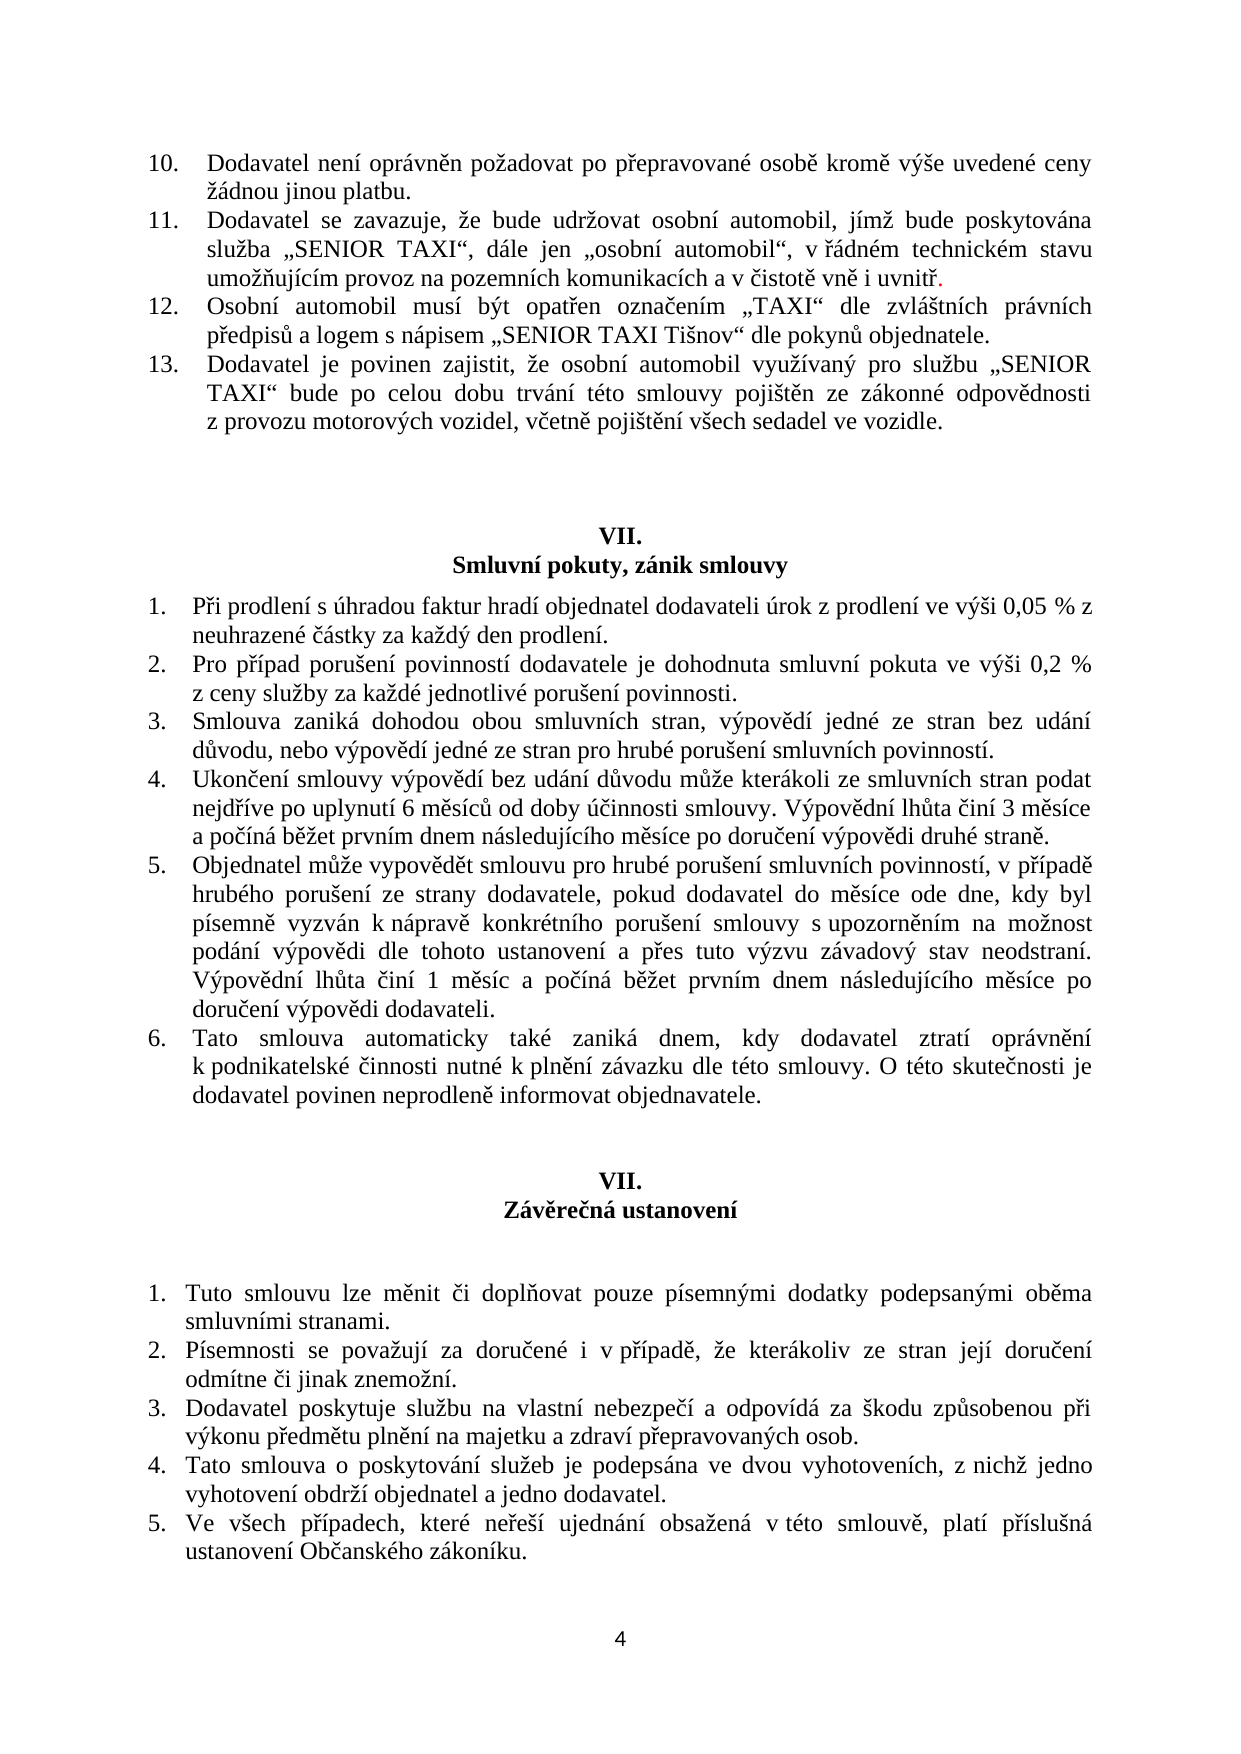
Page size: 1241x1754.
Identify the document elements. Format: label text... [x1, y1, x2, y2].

text VII. [148, 521, 1093, 550]
list Smlouva zaniká dohodou obou smluvních stran, výpovědí jedné ze stran bez udání důvodu, nebo výpovědí jedné ze stran pro hrubé porušení smluvních povinností. [148, 706, 1093, 764]
list Objednatel může vypovědět smlouvu pro hrubé porušení smluvních povinností, v případě hrubého porušení ze strany dodavatele, pokud dodavatel do měsíce ode dne, kdy byl písemně vyzván k nápravě konkrétního porušení smlouvy s upozorněním na možnost podání výpovědi dle tohoto ustanovení a přes tuto výzvu závadový stav neodstraní. Výpovědní lhůta činí 1 měsíc a počíná běžet prvním dnem následujícího měsíce po doručení výpovědi dodavateli. [148, 850, 1093, 1023]
list Osobní automobil musí být opatřen označením „TAXI“ dle zvláštních právních předpisů a logem s nápisem „SENIOR TAXI Tišnov“ dle pokynů objednatele. [148, 291, 1093, 349]
list Tuto smlouvu lze měnit či doplňovat pouze písemnými dodatky podepsanými oběma smluvními stranami. [148, 1278, 1093, 1335]
text Závěrečná ustanovení [148, 1195, 1093, 1224]
list Písemnosti se považují za doručené i v případě, že kterákoliv ze stran její doručení odmítne či jinak znemožní. [148, 1335, 1093, 1393]
text VII. [148, 1166, 1093, 1195]
text Smluvní pokuty, zánik smlouvy [148, 550, 1093, 579]
list Pro případ porušení povinností dodavatele je dohodnuta smluvní pokuta ve výši 0,2 % z ceny služby za každé jednotlivé porušení povinnosti. [148, 649, 1093, 706]
list Dodavatel se zavazuje, že bude udržovat osobní automobil, jímž bude poskytována služba „SENIOR TAXI“, dále jen „osobní automobil“, v řádném technickém stavu umožňujícím provoz na pozemních komunikacích a v čistotě vně i uvnitř. [148, 205, 1093, 291]
list Dodavatel je povinen zajistit, že osobní automobil využívaný pro službu „SENIOR TAXI“ bude po celou dobu trvání této smlouvy pojištěn ze zákonné odpovědnosti z provozu motorových vozidel, včetně pojištění všech sedadel ve vozidle. [148, 349, 1093, 435]
list Dodavatel poskytuje službu na vlastní nebezpečí a odpovídá za škodu způsobenou při výkonu předmětu plnění na majetku a zdraví přepravovaných osob. [148, 1393, 1093, 1450]
list Ukončení smlouvy výpovědí bez udání důvodu může kterákoli ze smluvních stran podat nejdříve po uplynutí 6 měsíců od doby účinnosti smlouvy. Výpovědní lhůta činí 3 měsíce a počíná běžet prvním dnem následujícího měsíce po doručení výpovědi druhé straně. [148, 764, 1093, 850]
list Tato smlouva o poskytování služeb je podepsána ve dvou vyhotoveních, z nichž jedno vyhotovení obdrží objednatel a jedno dodavatel. [148, 1450, 1093, 1508]
list Ve všech případech, které neřeší ujednání obsažená v této smlouvě, platí příslušná ustanovení Občanského zákoníku. [148, 1508, 1093, 1565]
list Při prodlení s úhradou faktur hradí objednatel dodavateli úrok z prodlení ve výši 0,05 % z neuhrazené částky za každý den prodlení. [148, 591, 1093, 649]
list Dodavatel není oprávněn požadovat po přepravované osobě kromě výše uvedené ceny žádnou jinou platbu. [148, 148, 1093, 205]
list Tato smlouva automaticky také zaniká dnem, kdy dodavatel ztratí oprávnění k podnikatelské činnosti nutné k plnění závazku dle této smlouvy. O této skutečnosti je dodavatel povinen neprodleně informovat objednavatele. [148, 1023, 1093, 1109]
